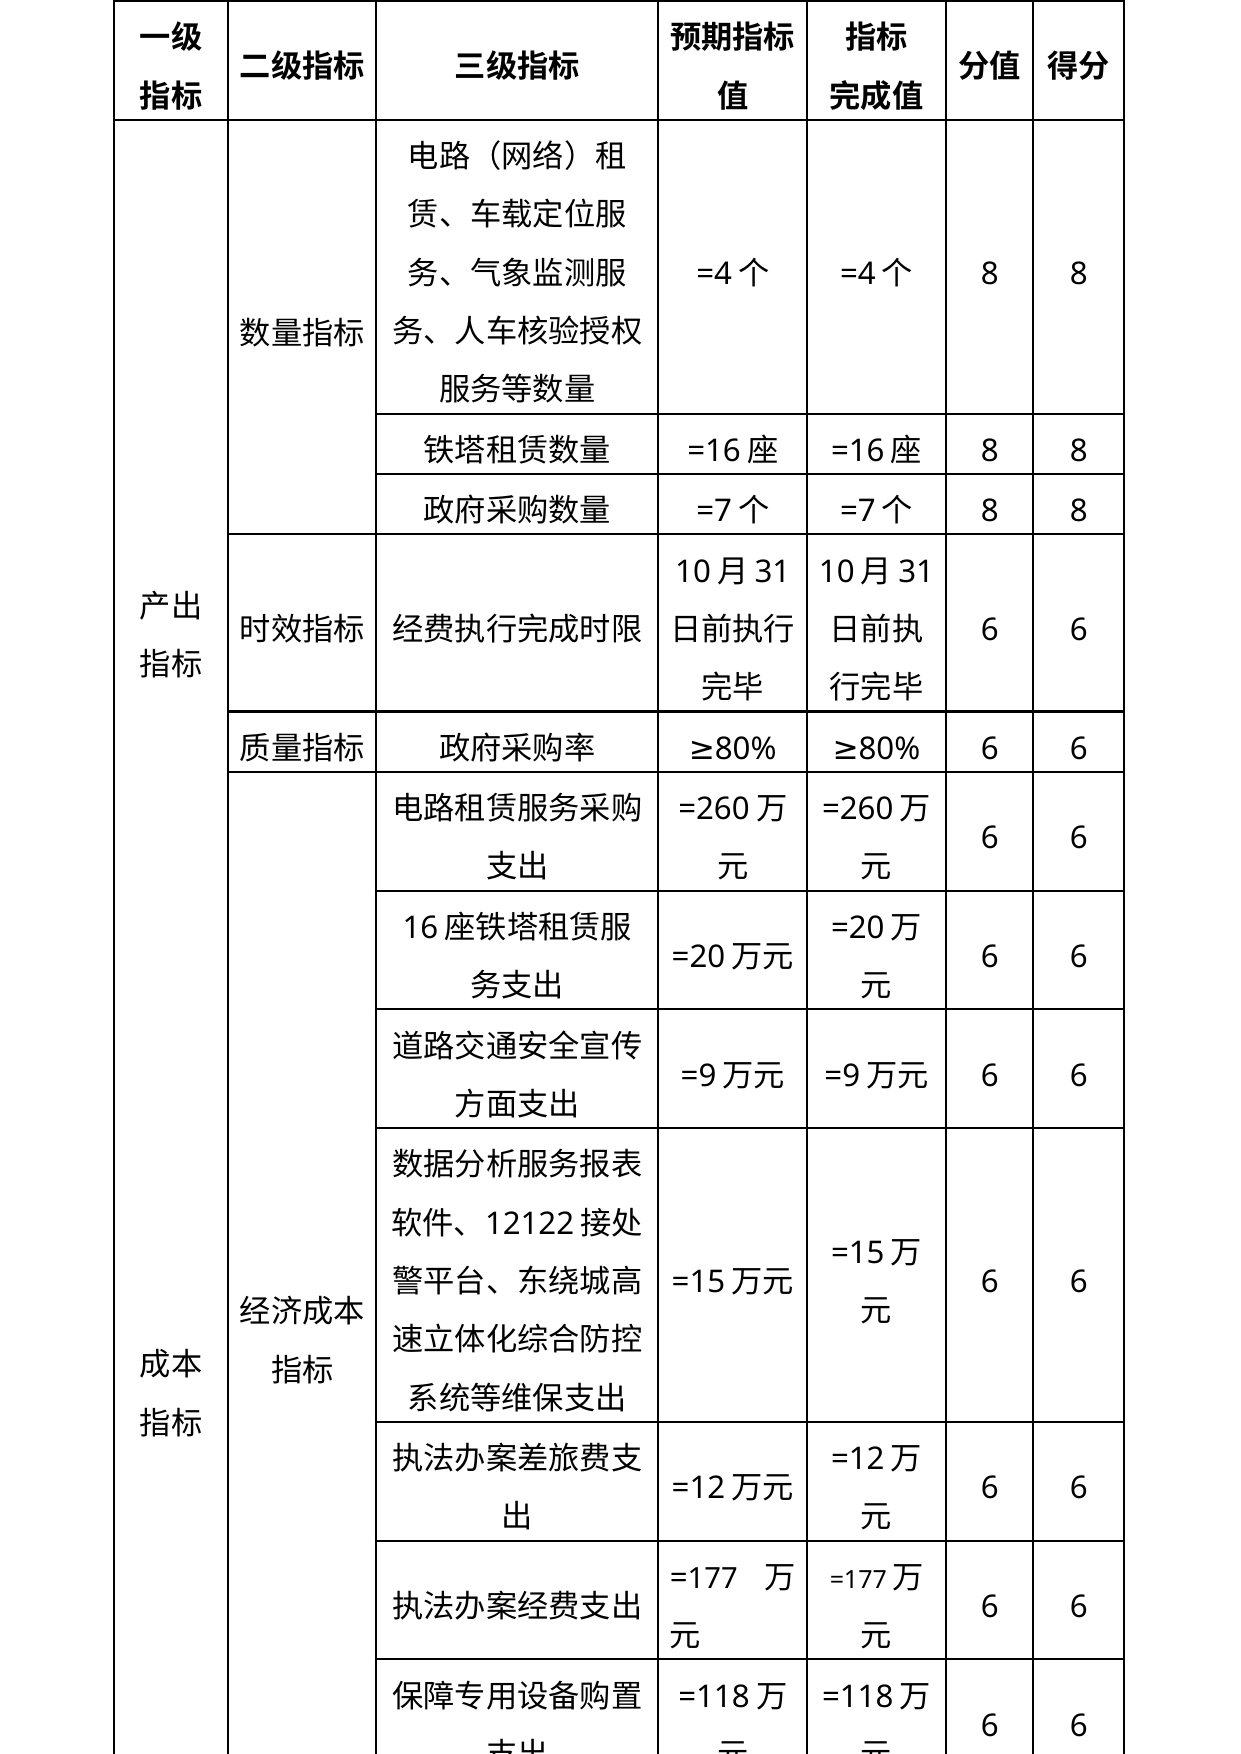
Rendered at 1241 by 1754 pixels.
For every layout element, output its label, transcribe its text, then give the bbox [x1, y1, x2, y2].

table_cell 6 [947, 1010, 1032, 1127]
table_cell =7个 [808, 475, 945, 533]
table_cell 铁塔租赁数量 [377, 415, 657, 473]
table_cell 16座铁塔租赁服务支出 [377, 892, 657, 1008]
table_cell 6 [1034, 1423, 1123, 1539]
table_cell 时效指标 [229, 535, 375, 710]
table_cell =118万元 [808, 1660, 945, 1754]
table_cell =4个 [659, 121, 806, 412]
table_cell 10月31日前执行完毕 [659, 535, 806, 710]
table_cell 6 [1034, 892, 1123, 1008]
table_cell 质量指标 [229, 713, 375, 771]
table_cell 产出指标 成本指标 [115, 121, 227, 1754]
table_cell 执法办案经费支出 [377, 1542, 657, 1658]
table_cell 6 [947, 892, 1032, 1008]
table_cell 6 [947, 1129, 1032, 1421]
table_cell ≥80% [808, 713, 945, 771]
table_cell 8 [947, 415, 1032, 473]
table_cell =7个 [659, 475, 806, 533]
table_cell 电路租赁服务采购支出 [377, 773, 657, 889]
table_cell =15万元 [808, 1129, 945, 1421]
table_cell 6 [1034, 1129, 1123, 1421]
table_cell 经济成本指标 [229, 773, 375, 1754]
table_cell =16座 [808, 415, 945, 473]
table_cell =260万元 [808, 773, 945, 889]
table_header 三级指标 [377, 2, 657, 119]
table_cell =9万元 [659, 1010, 806, 1127]
table_cell ≥80% [659, 713, 806, 771]
table_header 二级指标 [229, 2, 375, 119]
table_cell =15万元 [659, 1129, 806, 1421]
table_cell 8 [947, 475, 1032, 533]
table_cell 8 [947, 121, 1032, 412]
table_cell 经费执行完成时限 [377, 535, 657, 710]
table_cell 政府采购率 [377, 713, 657, 771]
table_cell =177万元 [808, 1542, 945, 1658]
table_cell 政府采购数量 [377, 475, 657, 533]
table_cell 数量指标 [229, 121, 375, 533]
table_cell =12万元 [659, 1423, 806, 1539]
table_cell =20万元 [808, 892, 945, 1008]
table_cell 道路交通安全宣传方面支出 [377, 1010, 657, 1127]
table_cell 6 [1034, 1660, 1123, 1754]
table_cell 6 [947, 1542, 1032, 1658]
table_header 一级 指标 [115, 2, 227, 119]
table_cell 10月31日前执行完毕 [808, 535, 945, 710]
table_cell =20万元 [659, 892, 806, 1008]
table_cell =16座 [659, 415, 806, 473]
table_cell =9万元 [808, 1010, 945, 1127]
table_cell 执法办案差旅费支出 [377, 1423, 657, 1539]
table_cell 8 [1034, 475, 1123, 533]
table_cell 6 [947, 1423, 1032, 1539]
table_cell =12万元 [808, 1423, 945, 1539]
table_cell =177万元 [659, 1542, 806, 1658]
table_cell 6 [947, 1660, 1032, 1754]
table_cell =4个 [808, 121, 945, 412]
table_cell 6 [1034, 535, 1123, 710]
table_header 分值 [947, 2, 1032, 119]
table_cell 8 [1034, 121, 1123, 412]
table_cell 保障专用设备购置支出 [377, 1660, 657, 1754]
table_header 预期指标值 [659, 2, 806, 119]
table_cell 6 [1034, 713, 1123, 771]
table_cell 6 [947, 535, 1032, 710]
table_cell 6 [1034, 1010, 1123, 1127]
table_header 指标 完成值 [808, 2, 945, 119]
table_cell 数据分析服务报表软件、12122接处警平台、东绕城高速立体化综合防控系统等维保支出 [377, 1129, 657, 1421]
table_cell 电路（网络）租赁、车载定位服务、气象监测服务、人车核验授权服务等数量 [377, 121, 657, 412]
table_cell 6 [947, 713, 1032, 771]
table_cell 8 [1034, 415, 1123, 473]
table_cell 6 [1034, 1542, 1123, 1658]
table_cell =118万元 [659, 1660, 806, 1754]
table_cell 6 [1034, 773, 1123, 889]
table_header 得分 [1034, 2, 1123, 119]
table_cell =260万元 [659, 773, 806, 889]
table_cell 6 [947, 773, 1032, 889]
